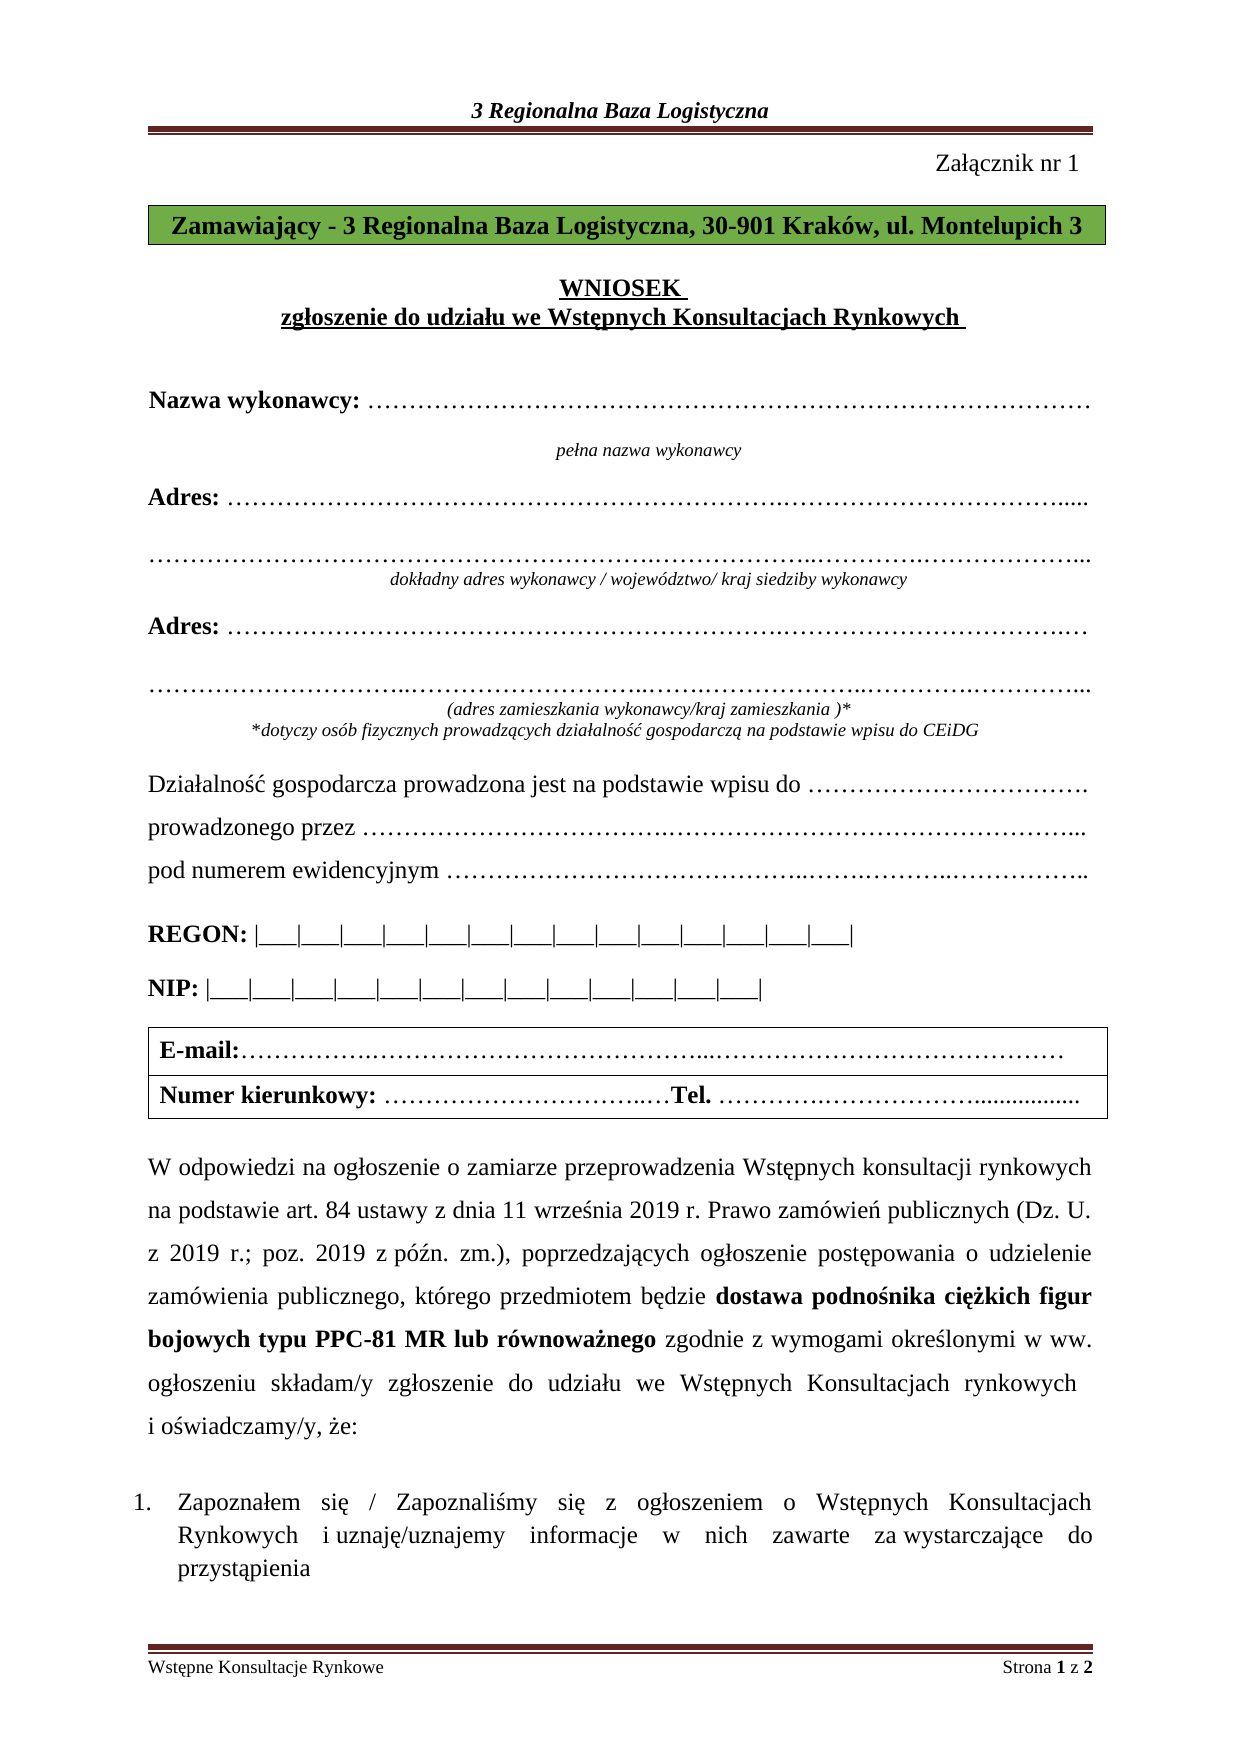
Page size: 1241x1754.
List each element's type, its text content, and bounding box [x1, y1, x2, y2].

table_cell Numer kierunkowy: …………………………..…Tel. ………….………………................. [149, 1076, 1107, 1118]
text Adres: ………………………………………………………….…………………………….… [148, 611, 1093, 640]
text Załącznik nr 1 [148, 148, 1093, 176]
text NIP: |___|___|___|___|___|___|___|___|___|___|___|___|___| [148, 973, 1093, 1002]
table_header Zamawiający - 3 Regionalna Baza Logistyczna, 30-901 Kraków, ul. Montelupich 3 [149, 206, 1105, 244]
text *dotyczy osób fizycznych prowadzących działalność gospodarczą na podstawie wpisu do CEiDG [148, 719, 1085, 741]
table_header E-mail:…………….…………………………………...…………………………………… [149, 1028, 1107, 1074]
text Adres: ………………………………………………………….……………………………..... [148, 482, 1093, 511]
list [133, 1487, 1093, 1582]
text WNIOSEK [148, 273, 1093, 302]
text REGON: |___|___|___|___|___|___|___|___|___|___|___|___|___|___| [148, 919, 1093, 948]
text pod numerem ewidencyjnym ……………………………………..…….………..…………….. [148, 856, 1093, 884]
text …………………………..………………………..…….………………..………….…………... [148, 669, 1093, 697]
text Nazwa wykonawcy: …………………………………………………………………………… [148, 385, 1093, 413]
text zgłoszenie do udziału we Wstępnych Konsultacjach Rynkowych [148, 302, 1093, 331]
text Działalność gospodarcza prowadzona jest na podstawie wpisu do ……………………………. [148, 769, 1093, 798]
text pełna nazwa wykonawcy [148, 439, 1152, 460]
text W odpowiedzi na ogłoszenie o zamiarze przeprowadzenia Wstępnych konsultacji rynkowych na podstawie art. 84 ustawy z dnia 11 września 2019 r. Prawo zamówień publicznych (Dz. U. z 2019 r.; poz. 2019 z późn. zm.), poprzedzających ogłoszenie postępowania o udzielenie zamówienia publicznego, którego przedmiotem będzie dostawa podnośnika ciężkich figur bojowych typu PPC-81 MR lub równoważnego zgodnie z wymogami określonymi w ww. ogłoszeniu składam/y zgłoszenie do udziału we Wstępnych Konsultacjach rynkowych i oświadczamy/y, że: [148, 1152, 1093, 1439]
text (adres zamieszkania wykonawcy/kraj zamieszkania )* [148, 697, 1152, 719]
text …………………………………………………….………………..………….………………... [148, 539, 1093, 568]
text dokładny adres wykonawcy / województwo/ kraj siedziby wykonawcy [148, 568, 1152, 589]
text prowadzonego przez ……………………………….…………………………………………... [148, 812, 1093, 841]
